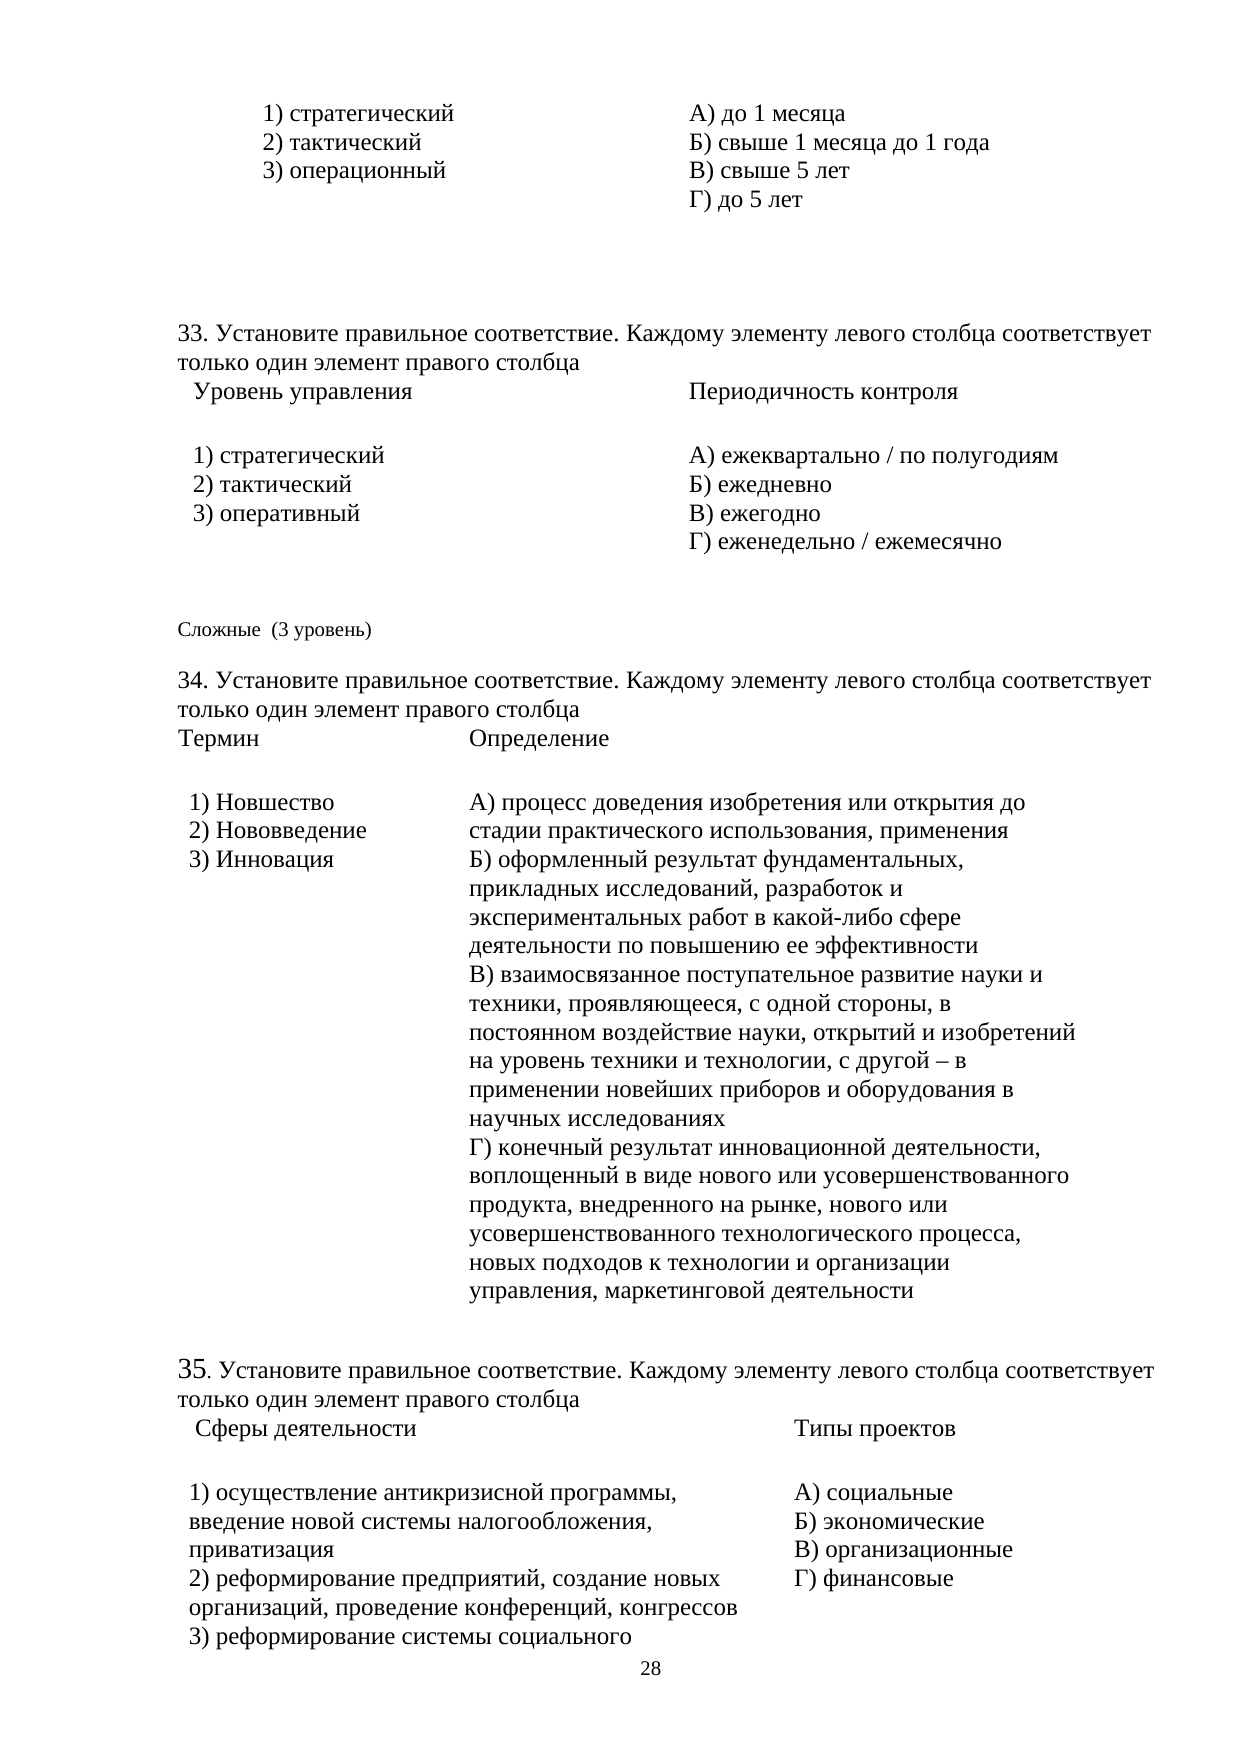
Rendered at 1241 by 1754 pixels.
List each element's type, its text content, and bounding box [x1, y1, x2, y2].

table_header Сферы деятельности [177, 1413, 783, 1477]
table_cell А) ежеквартально / по полугодиям Б) ежедневно В) ежегодно Г) еженедельно / ежемесячно [619, 440, 1107, 617]
table_cell А) до 1 месяца Б) свыше 1 месяца до 1 года В) свыше 5 лет Г) до 5 лет [619, 98, 1086, 290]
table_cell 1) стратегический 2) тактический 3) оперативный [192, 440, 618, 617]
text 33. Установите правильное соответствие. Каждому элементу левого столбца соответствует только один элемент правого столбца [177, 318, 1183, 376]
text Сложные (3 уровень) [177, 617, 1183, 641]
table_header Уровень управления [192, 376, 618, 440]
table_header Определение [399, 723, 1093, 787]
table_header Типы проектов [783, 1413, 1107, 1477]
table_header Термин [177, 723, 399, 787]
table_cell 1) Новшество 2) Нововведение 3) Инновация [177, 787, 399, 1317]
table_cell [783, 1477, 1107, 1656]
table_cell А) процесс доведения изобретения или открытия до стадии практического использования, применения Б) оформленный результат фундаментальных, прикладных исследований, разработок и экспериментальных работ в какой-либо сфере деятельности по повышению ее эффективности В) взаимосвязанное поступательное развитие науки и техники, проявляющееся, с одной стороны, в постоянном воздействие науки, открытий и изобретений на уровень техники и технологии, с другой – в применении новейших приборов и оборудования в научных исследованиях Г) конечный результат инновационной деятельности, воплощенный в виде нового или усовершенствованного продукта, внедренного на рынке, нового или усовершенствованного технологического процесса, новых подходов к технологии и организации управления, маркетинговой деятельности [399, 787, 1093, 1317]
table_header Периодичность контроля [619, 376, 1086, 440]
table_cell 1) стратегический 2) тактический 3) операционный [192, 98, 618, 290]
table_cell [177, 1477, 783, 1656]
text 34. Установите правильное соответствие. Каждому элементу левого столбца соответствует только один элемент правого столбца [177, 665, 1183, 723]
text 35. Установите правильное соответствие. Каждому элементу левого столбца соответствует только один элемент правого столбца [177, 1351, 1183, 1413]
